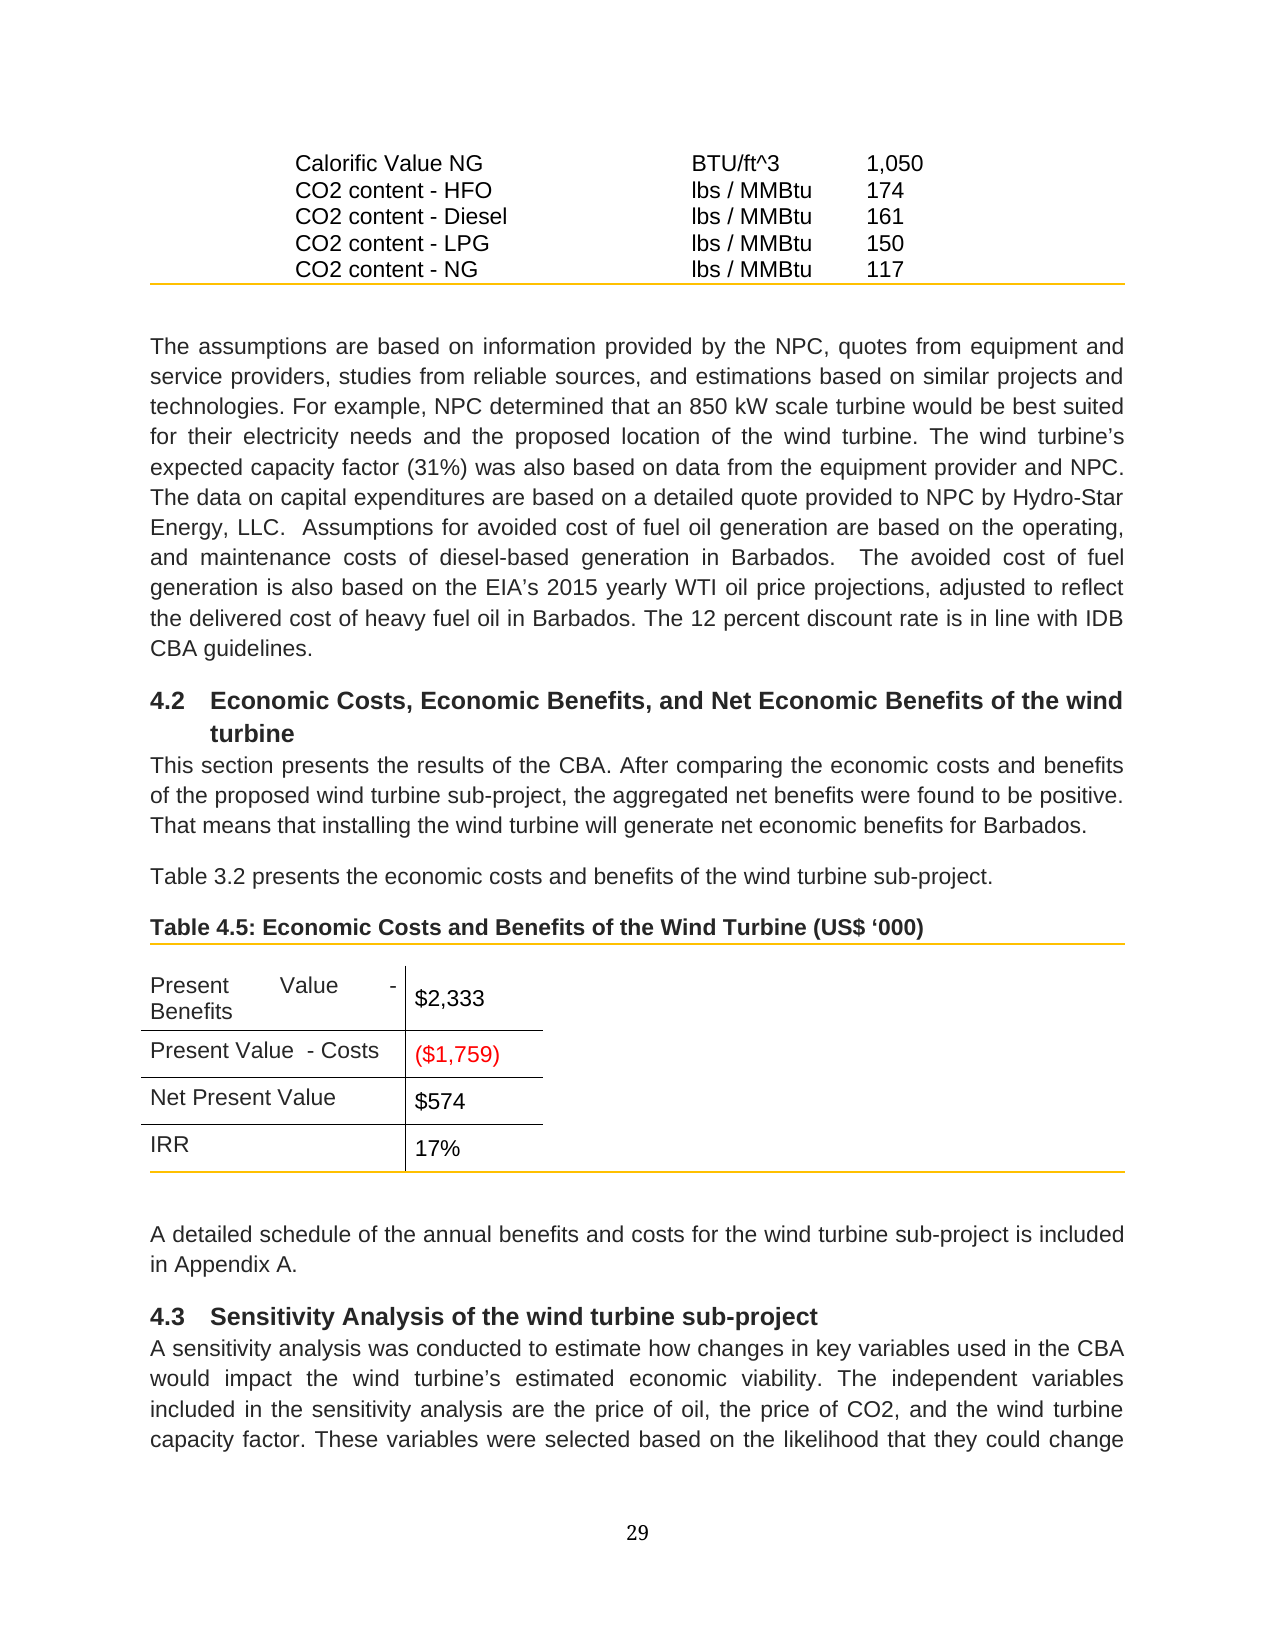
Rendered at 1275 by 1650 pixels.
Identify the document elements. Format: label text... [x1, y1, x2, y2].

table_cell CO2 content - Diesel [284, 203, 680, 230]
table_cell lbs / MMBtu [680, 203, 855, 230]
table_cell CO2 content - LPG [284, 230, 680, 256]
table_cell 1,050 [855, 150, 991, 177]
table_cell 17% [406, 1125, 543, 1171]
table_cell 150 [855, 230, 991, 256]
table_cell 174 [855, 177, 991, 203]
table_cell lbs / MMBtu [680, 256, 855, 283]
text The assumptions are based on information provided by the NPC, quotes from equipment and service providers, studies from reliable sources, and estimations based on similar projects and technologies. For example, NPC determined that an 850 kW scale turbine would be best suited for their electricity needs and the proposed location of the wind turbine. The wind turbine’s expected capacity factor (31%) was also based on data from the equipment provider and NPC. The data on capital expenditures are based on a detailed quote provided to NPC by Hydro-Star Energy, LLC. Assumptions for avoided cost of fuel oil generation are based on the operating, and maintenance costs of diesel-based generation in Barbados. The avoided cost of fuel generation is also based on the EIA’s 2015 yearly WTI oil price projections, adjusted to reflect the delivered cost of heavy fuel oil in Barbados. The 12 percent discount rate is in line with IDB CBA guidelines. [150, 333, 1125, 661]
text Table 4.2 presents the economic costs and benefits of the wind turbine sub-project. [150, 863, 1125, 889]
table_header Present Value - Benefits [141, 966, 405, 1030]
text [150, 1335, 1125, 1452]
table_cell Net Present Value [141, 1078, 405, 1124]
text A detailed schedule of the annual benefits and costs for the wind turbine sub-project is included in Appendix A. [150, 1221, 1125, 1277]
table_cell 161 [855, 203, 991, 230]
table_cell 117 [855, 256, 991, 283]
table_cell BTU/ft^3 [680, 150, 855, 177]
table_cell ($1,759) [406, 1031, 543, 1077]
table_header $2,333 [406, 966, 543, 1030]
table_cell CO2 content - NG [284, 256, 680, 283]
text This section presents the results of the CBA. After comparing the economic costs and benefits of the proposed wind turbine sub-project, the aggregated net benefits were found to be positive. That means that installing the wind turbine will generate net economic benefits for Barbados. [150, 752, 1125, 838]
table_cell IRR [141, 1125, 405, 1171]
table_cell lbs / MMBtu [680, 177, 855, 203]
subtitle Economic Costs, Economic Benefits, and Net Economic Benefits of the wind turbine [150, 686, 1125, 747]
table_cell lbs / MMBtu [680, 230, 855, 256]
table_cell Present Value - Costs [141, 1031, 405, 1077]
table_cell Calorific Value NG [284, 150, 680, 177]
subtitle Sensitivity Analysis of the wind turbine sub-project [150, 1302, 1125, 1331]
table_cell $574 [406, 1078, 543, 1124]
table_cell CO2 content - HFO [284, 177, 680, 203]
